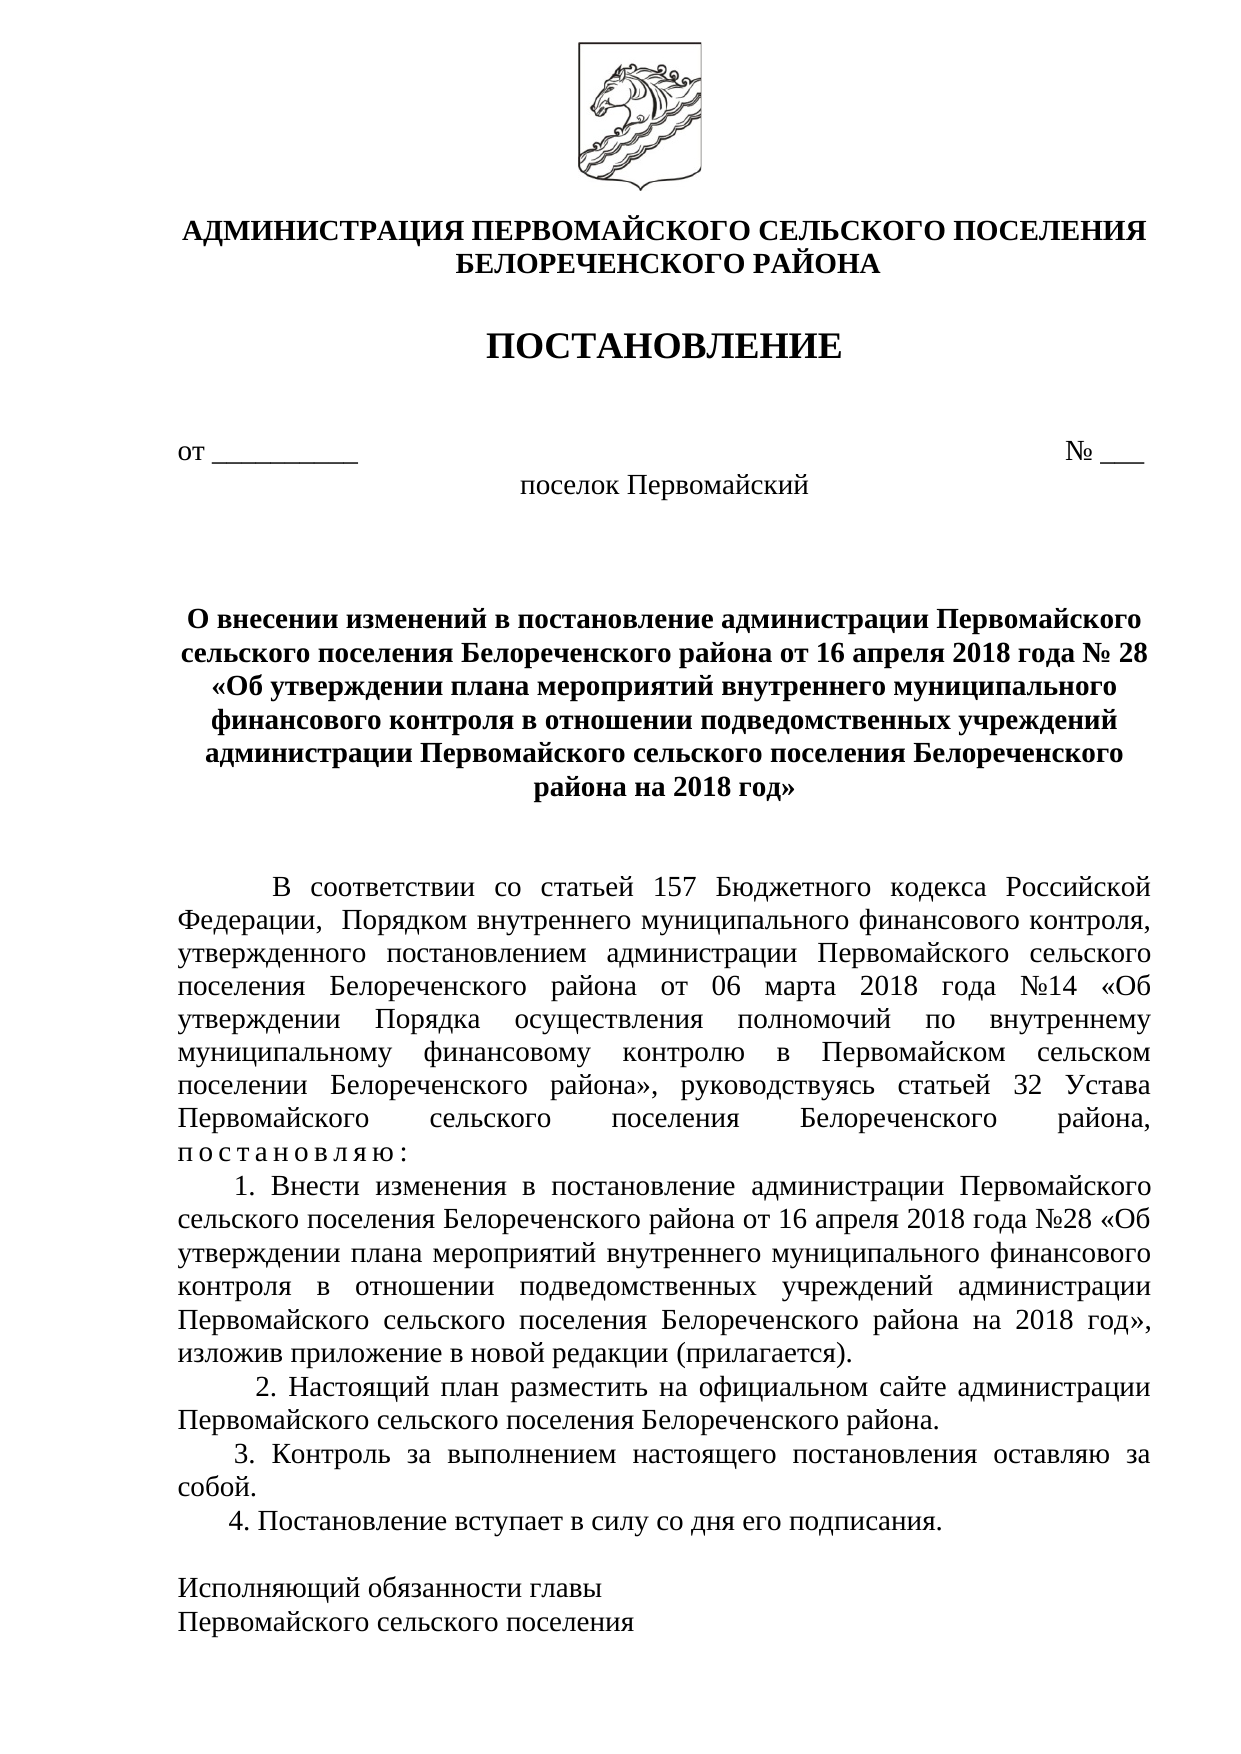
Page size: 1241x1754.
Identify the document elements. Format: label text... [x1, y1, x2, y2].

text Исполняющий обязанности главы [177, 1570, 1152, 1604]
text 1. Внести изменения в постановление администрации Первомайского сельского поселения Белореченского района от 16 апреля 2018 года №28 «Об утверждении плана мероприятий внутреннего муниципального финансового контроля в отношении подведомственных учреждений администрации Первомайского сельского поселения Белореченского района на 2018 год», изложив приложение в новой редакции (прилагается). [177, 1168, 1152, 1369]
picture [578, 42, 702, 191]
text 3. Контроль за выполнением настоящего постановления оставляю за собой. [177, 1436, 1152, 1503]
text БЕЛОРЕЧЕНСКОГО РАЙОНА [177, 247, 1152, 280]
text Первомайского сельского поселения [177, 1604, 1152, 1637]
text от __________ № ___ [177, 433, 1152, 467]
text О внесении изменений в постановление администрации Первомайского сельского поселения Белореченского района от 16 апреля 2018 года № 28 «Об утверждении плана мероприятий внутреннего муниципального финансового контроля в отношении подведомственных учреждений администрации Первомайского сельского поселения Белореченского района на 2018 год» [177, 601, 1152, 802]
text АДМИНИСТРАЦИЯ ПЕРВОМАЙСКОГО СЕЛЬСКОГО ПОСЕЛЕНИЯ [177, 213, 1152, 247]
text В соответствии со статьей 157 Бюджетного кодекса Российской Федерации, Порядком внутреннего муниципального финансового контроля, утвержденного постановлением администрации Первомайского сельского поселения Белореченского района от 06 марта 2018 года №14 «Об утверждении Порядка осуществления полномочий по внутреннему муниципальному финансовому контролю в Первомайском сельском поселении Белореченского района», руководствуясь статьей 32 Устава Первомайского сельского поселения Белореченского района, постановляю: [177, 869, 1152, 1168]
text ПОСТАНОВЛЕНИЕ [177, 323, 1152, 366]
text поселок Первомайский [177, 467, 1152, 501]
text 4. Постановление вступает в силу со дня его подписания. [177, 1503, 1152, 1537]
text 2. Настоящий план разместить на официальном сайте администрации Первомайского сельского поселения Белореченского района. [177, 1369, 1152, 1436]
